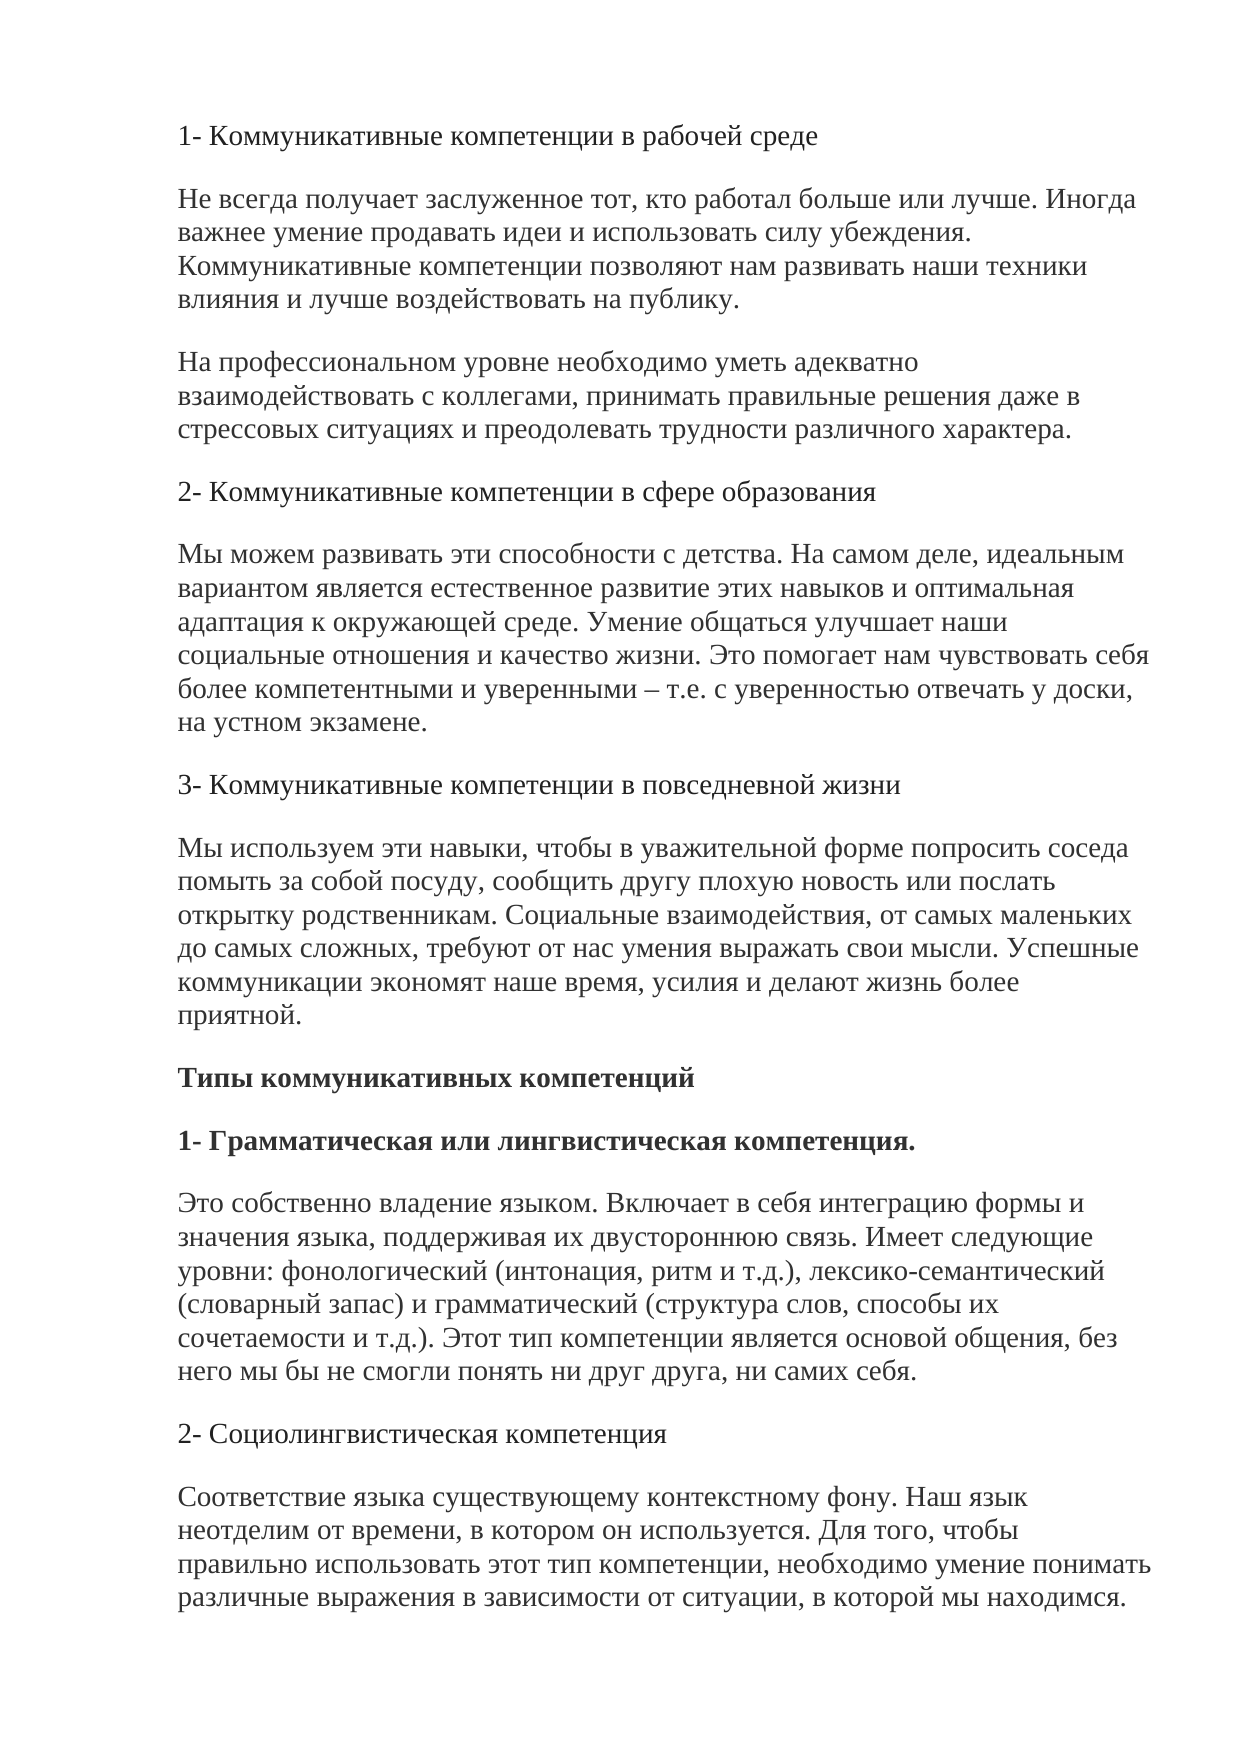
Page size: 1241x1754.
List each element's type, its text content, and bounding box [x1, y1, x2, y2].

text Это собственно владение языком. Включает в себя интеграцию формы и значения языка, поддерживая их двустороннюю связь. Имеет следующие уровни: фонологический (интонация, ритм и т.д.), лексико-семантический (словарный запас) и грамматический (структура слов, способы их сочетаемости и т.д.). Этот тип компетенции является основой общения, без него мы бы не смогли понять ни друг друга, ни самих себя. [177, 1186, 1152, 1387]
text Типы коммуникативных компетенций [177, 1060, 1152, 1094]
subtitle 1- Коммуникативные компетенции в рабочей среде [177, 118, 1152, 152]
subtitle 2- Социолингвистическая компетенция [177, 1416, 1152, 1449]
text 1- Грамматическая или лингвистическая компетенция. [177, 1123, 1152, 1156]
subtitle 3- Коммуникативные компетенции в повседневной жизни [177, 767, 1152, 801]
text Мы можем развивать эти способности с детства. На самом деле, идеальным вариантом является естественное развитие этих навыков и оптимальная адаптация к окружающей среде. Умение общаться улучшает наши социальные отношения и качество жизни. Это помогает нам чувствовать себя более компетентными и уверенными – т.е. с уверенностью отвечать у доски, на устном экзамене. [177, 537, 1152, 738]
text На профессиональном уровне необходимо уметь адекватно взаимодействовать с коллегами, принимать правильные решения даже в стрессовых ситуациях и преодолевать трудности различного характера. [177, 344, 1152, 445]
text Мы используем эти навыки, чтобы в уважительной форме попросить соседа помыть за собой посуду, сообщить другу плохую новость или послать открытку родственникам. Социальные взаимодействия, от самых маленьких до самых сложных, требуют от нас умения выражать свои мысли. Успешные коммуникации экономят наше время, усилия и делают жизнь более приятной. [177, 830, 1152, 1031]
subtitle 2- Коммуникативные компетенции в сфере образования [177, 474, 1152, 507]
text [177, 1479, 1152, 1613]
text Не всегда получает заслуженное тот, кто работал больше или лучше. Иногда важнее умение продавать идеи и использовать силу убеждения. Коммуникативные компетенции позволяют нам развивать наши техники влияния и лучше воздействовать на публику. [177, 181, 1152, 315]
